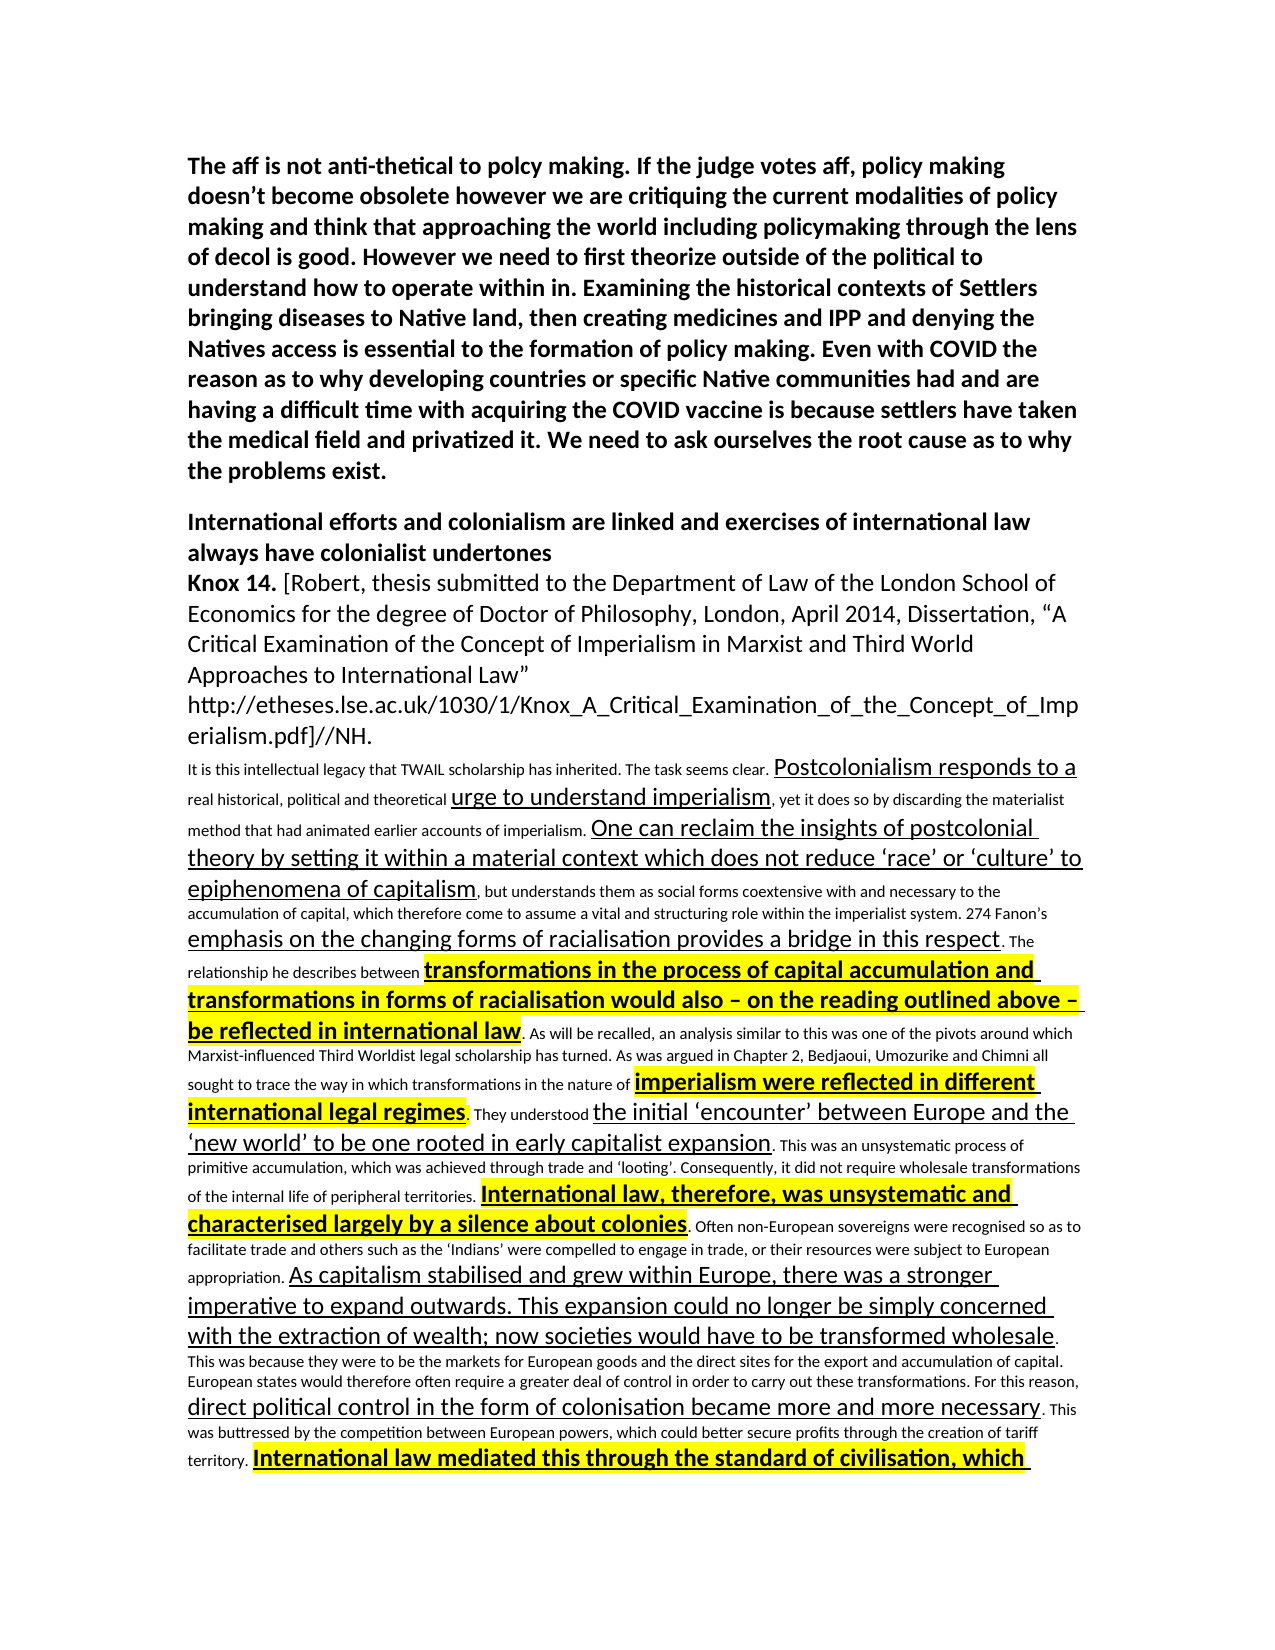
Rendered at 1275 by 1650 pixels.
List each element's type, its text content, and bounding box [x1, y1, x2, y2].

subtitle The aff is not anti-thetical to polcy making. If the judge votes aff, policy making doesn’t become obsolete however we are critiquing the current modalities of policy making and think that approaching the world including policymaking through the lens of decol is good. However we need to first theorize outside of the political to understand how to operate within in. Examining the historical contexts of Settlers bringing diseases to Native land, then creating medicines and IPP and denying the Natives access is essential to the formation of policy making. Even with COVID the reason as to why developing countries or specific Native communities had and are having a difficult time with acquiring the COVID vaccine is because settlers have taken the medical field and privatized it. We need to ask ourselves the root cause as to why the problems exist. [187, 150, 1087, 486]
text Knox 14. [Robert, thesis submitted to the Department of Law of the London School of Economics for the degree of Doctor of Philosophy, London, April 2014, Dissertation, “A Critical Examination of the Concept of Imperialism in Marxist and Third World Approaches to International Law” http://etheses.lse.ac.uk/1030/1/Knox_A_Critical_Examination_of_the_Concept_of_Imperialism.pdf]//NH. [187, 568, 1087, 751]
subtitle International efforts and colonialism are linked and exercises of international law always have colonialist undertones [187, 507, 1087, 568]
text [187, 751, 1087, 1473]
